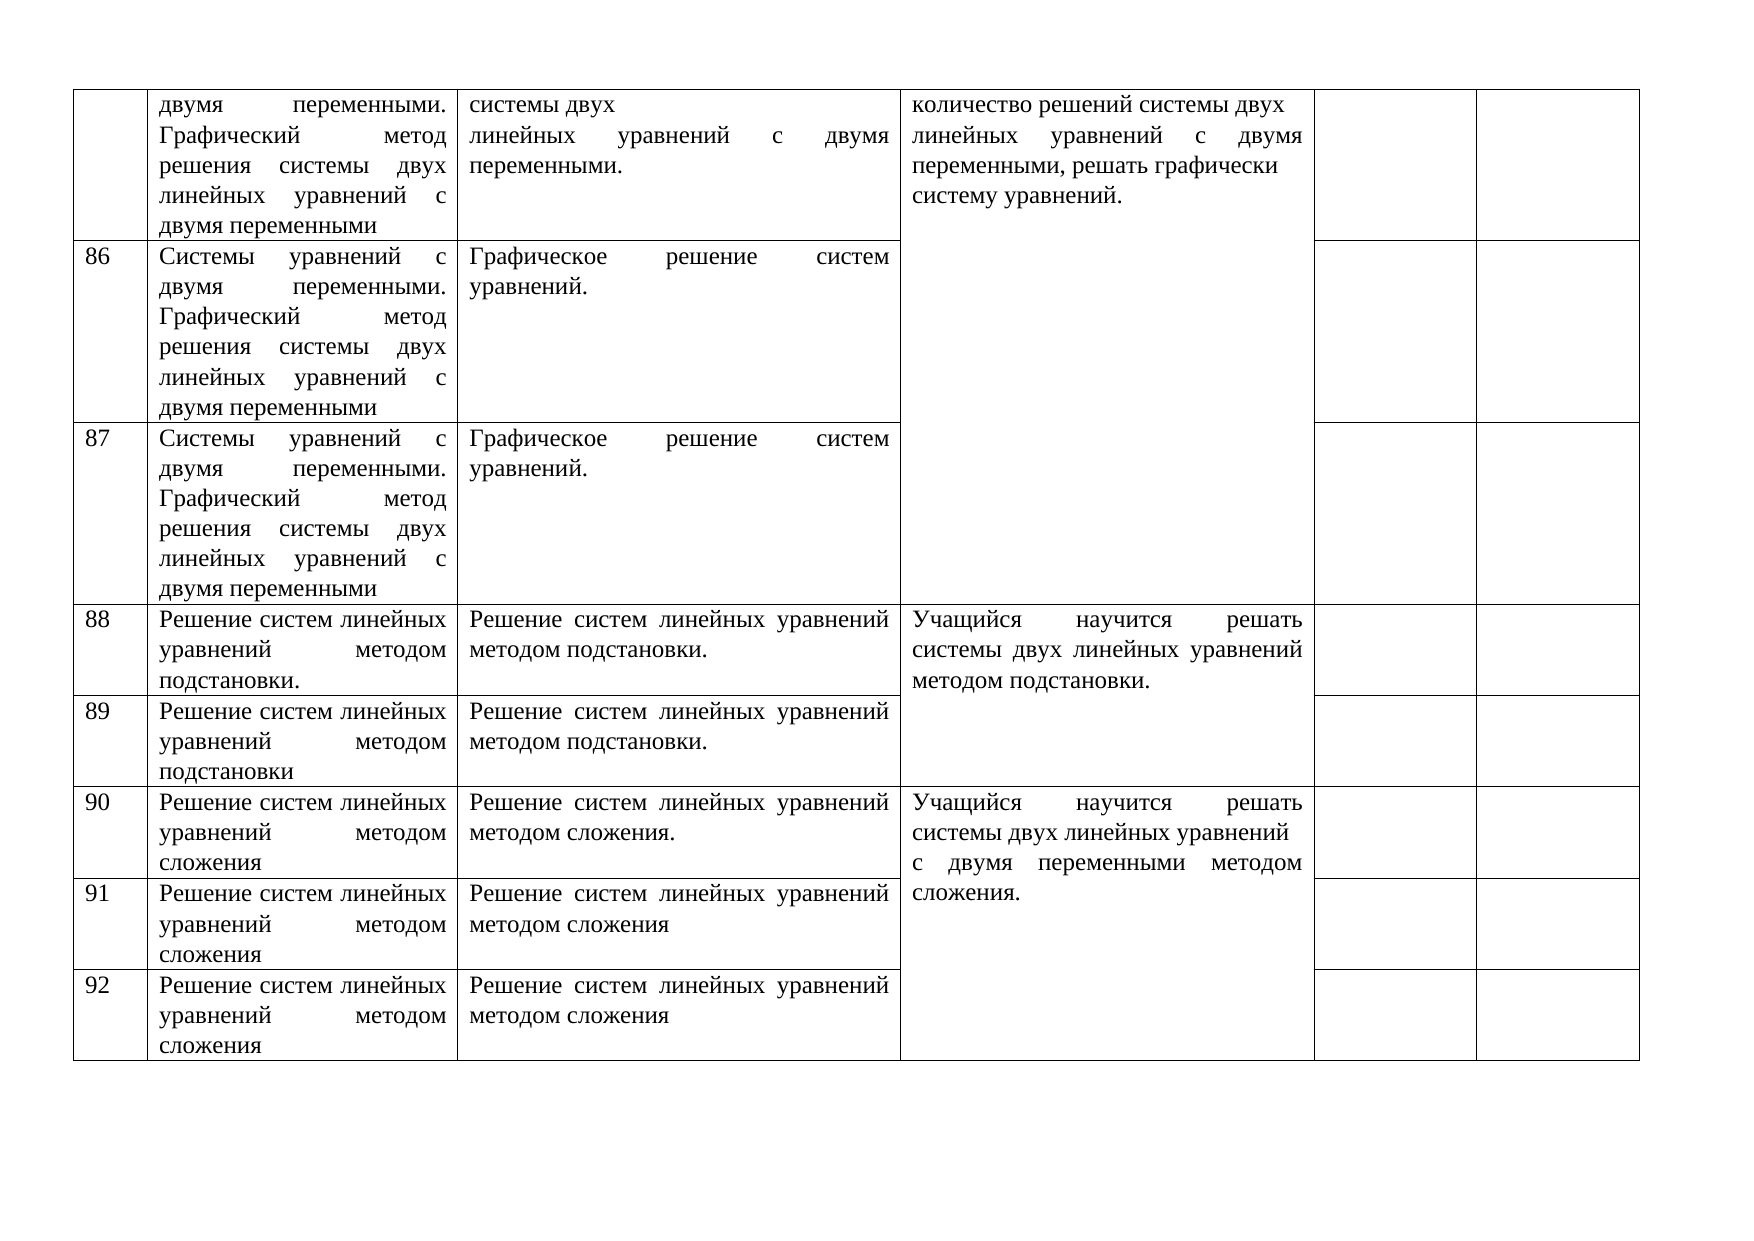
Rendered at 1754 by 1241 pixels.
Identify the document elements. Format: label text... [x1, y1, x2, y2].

table_cell Решение систем линейных уравнений методом сложения. [458, 787, 900, 877]
table_cell [1477, 696, 1639, 786]
table_cell Решение систем линейных уравнений методом подстановки. [148, 605, 457, 695]
table_cell [1477, 241, 1639, 422]
table_cell [1315, 90, 1476, 240]
table_cell [1315, 423, 1476, 603]
table_cell Графическое решение систем уравнений. [458, 423, 900, 603]
table_cell 86 [74, 241, 147, 422]
table_cell [1477, 90, 1639, 240]
table_cell [1477, 879, 1639, 969]
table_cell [458, 90, 900, 240]
table_cell 89 [74, 696, 147, 786]
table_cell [901, 90, 1314, 603]
table_cell Решение систем линейных уравнений методом подстановки. [458, 696, 900, 786]
table_cell 91 [74, 879, 147, 969]
table_cell 87 [74, 423, 147, 603]
table_cell [1477, 605, 1639, 695]
table_cell Решение систем линейных уравнений методом сложения [148, 970, 457, 1060]
table_cell Учащийся научится решать системы двух линейных уравнений с двумя переменными методом сложения. [901, 787, 1314, 1060]
table_cell [1315, 241, 1476, 422]
table_cell Системы уравнений с двумя переменными. Графический метод решения системы двух линейных уравнений с двумя переменными [148, 241, 457, 422]
table_cell Решение систем линейных уравнений методом сложения [148, 787, 457, 877]
table_cell 92 [74, 970, 147, 1060]
table_cell [1315, 879, 1476, 969]
table_cell [1477, 970, 1639, 1060]
table_cell Решение систем линейных уравнений методом сложения [458, 970, 900, 1060]
table_cell 90 [74, 787, 147, 877]
table_cell Решение систем линейных уравнений методом сложения [458, 879, 900, 969]
table_cell [1315, 696, 1476, 786]
table_cell [1315, 970, 1476, 1060]
table_cell Решение систем линейных уравнений методом сложения [148, 879, 457, 969]
table_cell [1477, 787, 1639, 877]
table_cell 88 [74, 605, 147, 695]
table_cell Системы уравнений с двумя переменными. Графический метод решения системы двух линейных уравнений с двумя переменными [148, 423, 457, 603]
table_cell Решение систем линейных уравнений методом подстановки [148, 696, 457, 786]
table_cell Графическое решение систем уравнений. [458, 241, 900, 422]
table_cell Учащийся научится решать системы двух линейных уравнений методом подстановки. [901, 605, 1314, 786]
table_cell [1315, 605, 1476, 695]
table_cell 85 [74, 90, 147, 240]
table_cell Решение систем линейных уравнений методом подстановки. [458, 605, 900, 695]
table_cell [1477, 423, 1639, 603]
table_cell [1315, 787, 1476, 877]
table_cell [148, 90, 457, 240]
